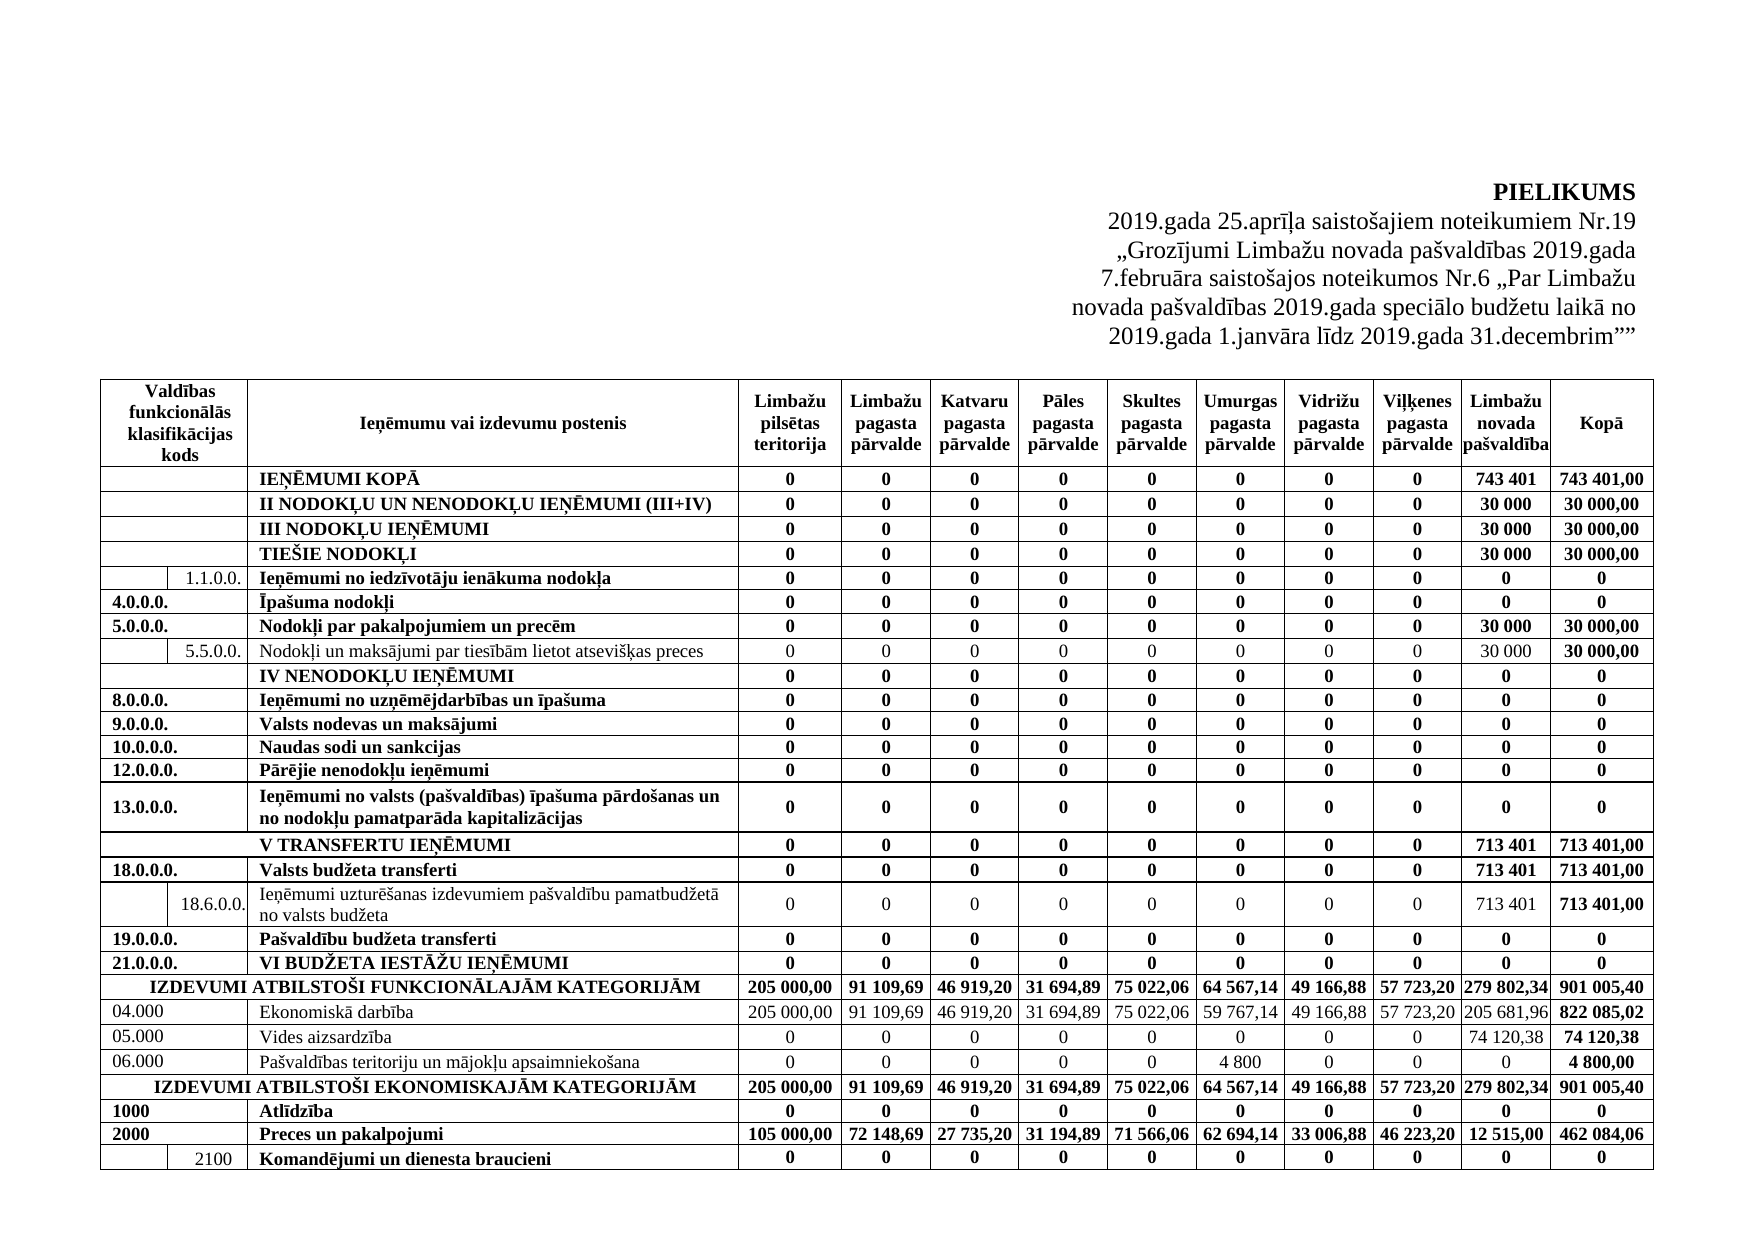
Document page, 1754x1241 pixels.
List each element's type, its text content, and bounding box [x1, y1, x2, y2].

table_cell 0 [1197, 590, 1284, 613]
table_cell 0 [1285, 858, 1373, 881]
table_cell 1.1.0.0. [168, 567, 247, 589]
table_cell 0 [1462, 783, 1550, 831]
table_cell 64 567,14 [1197, 1075, 1284, 1099]
table_cell 59 767,14 [1197, 1000, 1284, 1024]
table_cell 0 [1374, 639, 1461, 663]
table_cell 30 000 [1462, 542, 1550, 566]
table_cell 0 [1374, 833, 1461, 856]
table_cell 0 [739, 927, 841, 951]
table_cell 0 [739, 1100, 841, 1122]
table_cell 0 [931, 1145, 1018, 1169]
table_cell 0 [739, 467, 841, 491]
table_cell 0 [1285, 567, 1373, 589]
table_cell 04.000 [101, 1000, 247, 1024]
table_cell 901 005,40 [1551, 975, 1653, 999]
table_cell 0 [1019, 542, 1107, 566]
table_cell 0 [1019, 467, 1107, 491]
table_cell 0 [1551, 1100, 1653, 1122]
table_cell 0 [739, 883, 841, 926]
table_cell 4.0.0.0. [101, 590, 247, 613]
table_cell 0 [1197, 614, 1284, 638]
table_cell 0 [842, 712, 930, 734]
table_cell 0 [931, 759, 1018, 781]
table_cell 31 194,89 [1019, 1123, 1107, 1144]
table_cell 0 [1108, 664, 1196, 688]
table_cell 0 [739, 952, 841, 974]
table_cell 0 [1197, 639, 1284, 663]
table_cell TIEŠIE NODOKĻI [248, 542, 738, 566]
table_cell 0 [1462, 1050, 1550, 1074]
table_cell 0 [1374, 664, 1461, 688]
table_cell [101, 664, 247, 688]
table_cell 0 [1019, 712, 1107, 734]
table_cell 0 [1197, 883, 1284, 926]
table_cell 0 [1019, 1050, 1107, 1074]
table_cell [101, 1145, 167, 1169]
table_cell 30 000 [1462, 614, 1550, 638]
table_cell 0 [1551, 567, 1653, 589]
table_header Umurgas pagasta pārvalde [1197, 380, 1284, 466]
table_cell 743 401 [1462, 467, 1550, 491]
table_cell [101, 542, 247, 566]
table_cell 0 [739, 759, 841, 781]
table_cell 0 [1019, 1100, 1107, 1122]
table_cell 27 735,20 [931, 1123, 1018, 1144]
table_cell 0 [842, 927, 930, 951]
table_cell 0 [1285, 759, 1373, 781]
table_cell Īpašuma nodokļi [248, 590, 738, 613]
table_cell 30 000,00 [1551, 542, 1653, 566]
table_header Pāles pagasta pārvalde [1019, 380, 1107, 466]
table_cell 0 [1462, 1100, 1550, 1122]
table_cell Atlīdzība [248, 1100, 738, 1122]
table_cell 0 [842, 467, 930, 491]
table_cell 30 000 [1462, 639, 1550, 663]
table_cell 0 [1462, 664, 1550, 688]
table_cell [101, 883, 167, 926]
table_cell Valsts budžeta transferti [248, 858, 738, 881]
table_cell 0 [1108, 689, 1196, 711]
text „Grozījumi Limbažu novada pašvaldības 2019.gada [576, 235, 1636, 263]
table_cell Naudas sodi un sankcijas [248, 736, 738, 758]
table_cell Vides aizsardzība [248, 1025, 738, 1049]
table_cell 0 [1019, 759, 1107, 781]
table_cell 0 [1551, 927, 1653, 951]
table_cell 46 919,20 [931, 1000, 1018, 1024]
table_cell 0 [1197, 567, 1284, 589]
table_cell 46 223,20 [1374, 1123, 1461, 1144]
table_cell 0 [1197, 542, 1284, 566]
table_cell 713 401,00 [1551, 833, 1653, 856]
table_cell 0 [1285, 689, 1373, 711]
table_cell 0 [931, 858, 1018, 881]
table_cell 0 [1019, 1145, 1107, 1169]
table_cell 0 [1019, 590, 1107, 613]
table_cell 0 [1197, 736, 1284, 758]
table_cell 0 [1197, 517, 1284, 541]
table_cell 0 [931, 712, 1018, 734]
table_cell Ieņēmumi uzturēšanas izdevumiem pašvaldību pamatbudžetā no valsts budžeta [248, 883, 738, 926]
table_cell 0 [1108, 712, 1196, 734]
table_cell Pašvaldību budžeta transferti [248, 927, 738, 951]
table_cell 0 [739, 736, 841, 758]
table_cell 0 [931, 1100, 1018, 1122]
table_cell 0 [1108, 783, 1196, 831]
table_cell 0 [1108, 517, 1196, 541]
table_cell 0 [739, 833, 841, 856]
table_cell 0 [842, 542, 930, 566]
table_cell 0 [931, 1050, 1018, 1074]
table_cell 0 [931, 952, 1018, 974]
table_cell 279 802,34 [1462, 975, 1550, 999]
table_cell 0 [1019, 492, 1107, 516]
table_cell 0 [1019, 783, 1107, 831]
table_cell 0 [1108, 1050, 1196, 1074]
table_cell 0 [1108, 590, 1196, 613]
table_cell 713 401 [1462, 858, 1550, 881]
table_cell Komandējumi un dienesta braucieni [248, 1145, 738, 1169]
table_cell 18.6.0.0. [168, 883, 247, 926]
table_cell 2000 [101, 1123, 247, 1144]
table_cell 13.0.0.0. [101, 783, 247, 831]
table_cell 19.0.0.0. [101, 927, 247, 951]
table_cell 05.000 [101, 1025, 247, 1049]
table_cell 0 [842, 614, 930, 638]
table_cell 0 [1285, 492, 1373, 516]
table_cell 0 [1108, 1145, 1196, 1169]
table_cell VI BUDŽETA IESTĀŽU IEŅĒMUMI [248, 952, 738, 974]
text 7.februāra saistošajos noteikumos Nr.6 „Par Limbažu [576, 263, 1636, 292]
table_cell 205 000,00 [739, 975, 841, 999]
table_cell 4 800,00 [1551, 1050, 1653, 1074]
table_cell 0 [1374, 736, 1461, 758]
table_cell 0 [1551, 712, 1653, 734]
table_cell 33 006,88 [1285, 1123, 1373, 1144]
table_cell 0 [1197, 492, 1284, 516]
table_cell 0 [1462, 759, 1550, 781]
table_cell 0 [842, 664, 930, 688]
table_cell 62 694,14 [1197, 1123, 1284, 1144]
table_cell Ieņēmumi no uzņēmējdarbības un īpašuma [248, 689, 738, 711]
table_cell 0 [842, 517, 930, 541]
table_cell 0 [931, 567, 1018, 589]
text novada pašvaldības 2019.gada speciālo budžetu laikā no [576, 292, 1636, 321]
table_cell 0 [1374, 783, 1461, 831]
table_cell 0 [1019, 736, 1107, 758]
table_cell 205 000,00 [739, 1000, 841, 1024]
table_cell 30 000 [1462, 517, 1550, 541]
table_cell 0 [1285, 1145, 1373, 1169]
table_cell 0 [1462, 689, 1550, 711]
table_cell 0 [1019, 858, 1107, 881]
table_cell 0 [1108, 614, 1196, 638]
table_cell 0 [1019, 883, 1107, 926]
table_cell 0 [1108, 542, 1196, 566]
table_cell 205 000,00 [739, 1075, 841, 1099]
table_cell 0 [842, 639, 930, 663]
table_cell 0 [1374, 517, 1461, 541]
table_cell 0 [1285, 467, 1373, 491]
table_cell 0 [1197, 1145, 1284, 1169]
table_cell 0 [739, 1025, 841, 1049]
table_cell 0 [1374, 590, 1461, 613]
table_cell 0 [1462, 952, 1550, 974]
table_cell 0 [1108, 467, 1196, 491]
table_cell 0 [1462, 567, 1550, 589]
table_cell 30 000,00 [1551, 639, 1653, 663]
table_cell 0 [931, 783, 1018, 831]
table_cell 0 [1197, 833, 1284, 856]
table_cell 0 [931, 614, 1018, 638]
table_cell 18.0.0.0. [101, 858, 247, 881]
table_cell III NODOKĻU IEŅĒMUMI [248, 517, 738, 541]
table_cell 0 [842, 1145, 930, 1169]
table_cell 0 [1285, 542, 1373, 566]
table_cell 713 401 [1462, 883, 1550, 926]
table_header Valdības funkcionālās klasifikācijas kods [101, 380, 247, 466]
table_cell 279 802,34 [1462, 1075, 1550, 1099]
table_cell 91 109,69 [842, 975, 930, 999]
table_cell 0 [931, 736, 1018, 758]
table_cell 0 [1108, 883, 1196, 926]
table_cell 822 085,02 [1551, 1000, 1653, 1024]
table_cell 0 [1285, 664, 1373, 688]
table_cell 0 [931, 467, 1018, 491]
table_cell 0 [842, 883, 930, 926]
table_cell Ekonomiskā darbība [248, 1000, 738, 1024]
table_cell 0 [931, 927, 1018, 951]
table_cell 0 [1019, 664, 1107, 688]
table_cell 2100 [168, 1145, 247, 1169]
table_cell [101, 833, 248, 856]
table_cell 74 120,38 [1551, 1025, 1653, 1049]
table_cell 205 681,96 [1462, 1000, 1550, 1024]
table_cell 0 [842, 1025, 930, 1049]
table_cell 75 022,06 [1108, 975, 1196, 999]
table_cell 901 005,40 [1551, 1075, 1653, 1099]
table_cell 12.0.0.0. [101, 759, 247, 781]
table_cell 0 [1285, 712, 1373, 734]
table_cell 0 [1551, 689, 1653, 711]
table_cell 46 919,20 [931, 1075, 1018, 1099]
table_cell 0 [842, 783, 930, 831]
table_cell 0 [1285, 614, 1373, 638]
table_cell [101, 492, 247, 516]
table_cell 91 109,69 [842, 1000, 930, 1024]
table_cell 31 694,89 [1019, 1075, 1107, 1099]
table_cell 0 [1374, 567, 1461, 589]
table_cell 0 [739, 639, 841, 663]
table_header Kopā [1551, 380, 1653, 466]
table_cell 0 [842, 952, 930, 974]
table_cell 0 [1197, 664, 1284, 688]
table_cell 0 [1551, 590, 1653, 613]
table_cell 0 [1374, 1025, 1461, 1049]
table_cell 0 [1462, 927, 1550, 951]
table_cell V TRANSFERTU IEŅĒMUMI [248, 833, 738, 856]
table_cell 75 022,06 [1108, 1075, 1196, 1099]
table_cell 0 [1374, 542, 1461, 566]
table_cell 0 [1197, 1100, 1284, 1122]
table_cell 0 [1462, 712, 1550, 734]
table_cell 0 [1197, 927, 1284, 951]
table_cell 0 [931, 492, 1018, 516]
table_cell [101, 639, 167, 663]
table_cell 0 [1197, 1025, 1284, 1049]
table_header Katvaru pagasta pārvalde [931, 380, 1018, 466]
table_cell 0 [1285, 927, 1373, 951]
table_cell 0 [1374, 467, 1461, 491]
table_cell 31 694,89 [1019, 1000, 1107, 1024]
table_cell 0 [1374, 689, 1461, 711]
table_cell 0 [1108, 1025, 1196, 1049]
table_cell 74 120,38 [1462, 1025, 1550, 1049]
table_cell 1000 [101, 1100, 247, 1122]
table_cell 0 [739, 542, 841, 566]
table_cell 0 [842, 833, 930, 856]
table_cell 9.0.0.0. [101, 712, 247, 734]
table_cell 57 723,20 [1374, 975, 1461, 999]
table_cell 0 [1462, 736, 1550, 758]
table_cell 0 [842, 759, 930, 781]
table_cell 0 [1285, 833, 1373, 856]
table_cell 10.0.0.0. [101, 736, 247, 758]
table_cell 0 [1197, 689, 1284, 711]
table_cell 0 [931, 833, 1018, 856]
table_cell 0 [1551, 952, 1653, 974]
table_cell 0 [1374, 952, 1461, 974]
table_cell 75 022,06 [1108, 1000, 1196, 1024]
table_cell 0 [1551, 759, 1653, 781]
table_cell 0 [931, 542, 1018, 566]
table_cell 0 [1108, 736, 1196, 758]
text 2019.gada 1.janvāra līdz 2019.gada 31.decembrim”” [576, 321, 1636, 350]
table_cell 49 166,88 [1285, 1075, 1373, 1099]
table_cell 0 [1285, 883, 1373, 926]
table_cell 0 [1019, 833, 1107, 856]
table_cell 0 [931, 517, 1018, 541]
table_cell 0 [1374, 1100, 1461, 1122]
table_cell 0 [1197, 858, 1284, 881]
table_cell 0 [1551, 783, 1653, 831]
table_cell 57 723,20 [1374, 1000, 1461, 1024]
table_cell 0 [1285, 1100, 1373, 1122]
table_cell 46 919,20 [931, 975, 1018, 999]
table_cell 0 [931, 689, 1018, 711]
table_cell 57 723,20 [1374, 1075, 1461, 1099]
table_header Viļķenes pagasta pārvalde [1374, 380, 1461, 466]
table_cell 30 000,00 [1551, 492, 1653, 516]
text 2019.gada 25.aprīļa saistošajiem noteikumiem Nr.19 [576, 206, 1636, 235]
table_header Vidrižu pagasta pārvalde [1285, 380, 1373, 466]
table_cell 0 [739, 858, 841, 881]
table_cell 0 [1285, 517, 1373, 541]
table_cell 0 [842, 567, 930, 589]
table_cell 0 [1374, 712, 1461, 734]
table_header Ieņēmumu vai izdevumu postenis [248, 380, 738, 466]
table_cell 0 [1551, 1145, 1653, 1169]
table_cell Pašvaldības teritoriju un mājokļu apsaimniekošana [248, 1050, 738, 1074]
table_cell 64 567,14 [1197, 975, 1284, 999]
table_cell 8.0.0.0. [101, 689, 247, 711]
table_header Limbažu pilsētas teritorija [739, 380, 841, 466]
table_cell 0 [1374, 858, 1461, 881]
table_cell 0 [842, 1050, 930, 1074]
table_cell IV NENODOKĻU IEŅĒMUMI [248, 664, 738, 688]
table_cell Nodokļi par pakalpojumiem un precēm [248, 614, 738, 638]
table_cell 0 [1108, 492, 1196, 516]
table_cell 06.000 [101, 1050, 247, 1074]
table_cell 49 166,88 [1285, 1000, 1373, 1024]
table_cell 0 [739, 590, 841, 613]
table_cell 0 [931, 664, 1018, 688]
table_cell 0 [931, 883, 1018, 926]
table_cell 713 401,00 [1551, 858, 1653, 881]
table_cell 0 [1019, 689, 1107, 711]
table_cell 0 [1108, 952, 1196, 974]
table_cell 30 000,00 [1551, 517, 1653, 541]
table_cell 0 [1551, 736, 1653, 758]
table_cell Valsts nodevas un maksājumi [248, 712, 738, 734]
table_cell 31 694,89 [1019, 975, 1107, 999]
table_cell 0 [1019, 567, 1107, 589]
table_header Skultes pagasta pārvalde [1108, 380, 1196, 466]
table_cell 0 [1108, 927, 1196, 951]
table_cell 713 401,00 [1551, 883, 1653, 926]
table_cell 0 [1285, 639, 1373, 663]
text PIELIKUMS [576, 177, 1636, 206]
table_cell 5.5.0.0. [168, 639, 247, 663]
table_cell 0 [1019, 952, 1107, 974]
table_cell 30 000 [1462, 492, 1550, 516]
table_cell 0 [1285, 952, 1373, 974]
table_cell 0 [842, 689, 930, 711]
table_cell 0 [1285, 590, 1373, 613]
table_cell 0 [1285, 1025, 1373, 1049]
table_cell 0 [1019, 927, 1107, 951]
table_cell 0 [1019, 517, 1107, 541]
table_cell 0 [931, 639, 1018, 663]
table_header Limbažu pagasta pārvalde [842, 380, 930, 466]
table_cell 0 [1108, 833, 1196, 856]
table_cell 0 [739, 712, 841, 734]
table_cell 743 401,00 [1551, 467, 1653, 491]
table_cell 0 [1197, 952, 1284, 974]
table_cell 0 [1197, 467, 1284, 491]
table_cell 0 [1108, 858, 1196, 881]
table_cell 21.0.0.0. [101, 952, 247, 974]
table_cell Nodokļi un maksājumi par tiesībām lietot atsevišķas preces [248, 639, 738, 663]
table_cell 713 401 [1462, 833, 1550, 856]
table_cell 0 [1285, 783, 1373, 831]
table_cell 0 [1374, 883, 1461, 926]
table_cell [101, 567, 167, 589]
table_cell 0 [1108, 567, 1196, 589]
table_header Limbažu novada pašvaldība [1462, 380, 1550, 466]
table_cell 0 [1551, 664, 1653, 688]
table_cell 0 [739, 664, 841, 688]
table_cell 0 [739, 517, 841, 541]
table_cell 91 109,69 [842, 1075, 930, 1099]
table_cell 462 084,06 [1551, 1123, 1653, 1144]
table_cell IEŅĒMUMI KOPĀ [248, 467, 738, 491]
table_cell 0 [1197, 783, 1284, 831]
table_cell 0 [1108, 639, 1196, 663]
table_cell 0 [1019, 1025, 1107, 1049]
table_cell 0 [739, 492, 841, 516]
table_cell II NODOKĻU UN NENODOKĻU IEŅĒMUMI (III+IV) [248, 492, 738, 516]
table_cell 0 [1197, 759, 1284, 781]
table_cell Ieņēmumi no valsts (pašvaldības) īpašuma pārdošanas un no nodokļu pamatparāda kapitalizācijas [248, 783, 738, 831]
table_cell 0 [842, 1100, 930, 1122]
table_cell 0 [842, 858, 930, 881]
table_cell 12 515,00 [1462, 1123, 1550, 1144]
table_cell 0 [739, 783, 841, 831]
table_cell 0 [1462, 590, 1550, 613]
table_cell 5.0.0.0. [101, 614, 247, 638]
table_cell 0 [1374, 1145, 1461, 1169]
table_cell 0 [1374, 759, 1461, 781]
table_cell 72 148,69 [842, 1123, 930, 1144]
table_cell 0 [739, 1145, 841, 1169]
table_cell 0 [1108, 1100, 1196, 1122]
table_cell 0 [1374, 492, 1461, 516]
table_cell 0 [739, 567, 841, 589]
table_cell 0 [842, 736, 930, 758]
table_cell 0 [1374, 1050, 1461, 1074]
table_cell 0 [1108, 759, 1196, 781]
table_cell 71 566,06 [1108, 1123, 1196, 1144]
table_cell IZDEVUMI ATBILSTOŠI EKONOMISKAJĀM KATEGORIJĀM [101, 1075, 738, 1099]
table_cell 0 [739, 614, 841, 638]
table_cell Preces un pakalpojumi [248, 1123, 738, 1144]
table_cell 0 [739, 689, 841, 711]
table_cell [101, 517, 247, 541]
table_cell [101, 467, 247, 491]
table_cell 0 [931, 1025, 1018, 1049]
table_cell 0 [842, 492, 930, 516]
table_cell 0 [931, 590, 1018, 613]
table_cell 49 166,88 [1285, 975, 1373, 999]
table_cell IZDEVUMI ATBILSTOŠI FUNKCIONĀLAJĀM KATEGORIJĀM [101, 975, 738, 999]
table_cell 0 [1197, 712, 1284, 734]
table_cell 0 [1019, 614, 1107, 638]
table_cell 0 [739, 1050, 841, 1074]
table_cell 0 [842, 590, 930, 613]
table_cell 105 000,00 [739, 1123, 841, 1144]
table_cell 0 [1285, 1050, 1373, 1074]
table_cell 0 [1019, 639, 1107, 663]
table_cell 0 [1374, 614, 1461, 638]
table_cell 0 [1462, 1145, 1550, 1169]
table_cell Ieņēmumi no iedzīvotāju ienākuma nodokļa [248, 567, 738, 589]
table_cell 30 000,00 [1551, 614, 1653, 638]
table_cell 0 [1285, 736, 1373, 758]
table_cell Pārējie nenodokļu ieņēmumi [248, 759, 738, 781]
table_cell 0 [1374, 927, 1461, 951]
table_cell 4 800 [1197, 1050, 1284, 1074]
